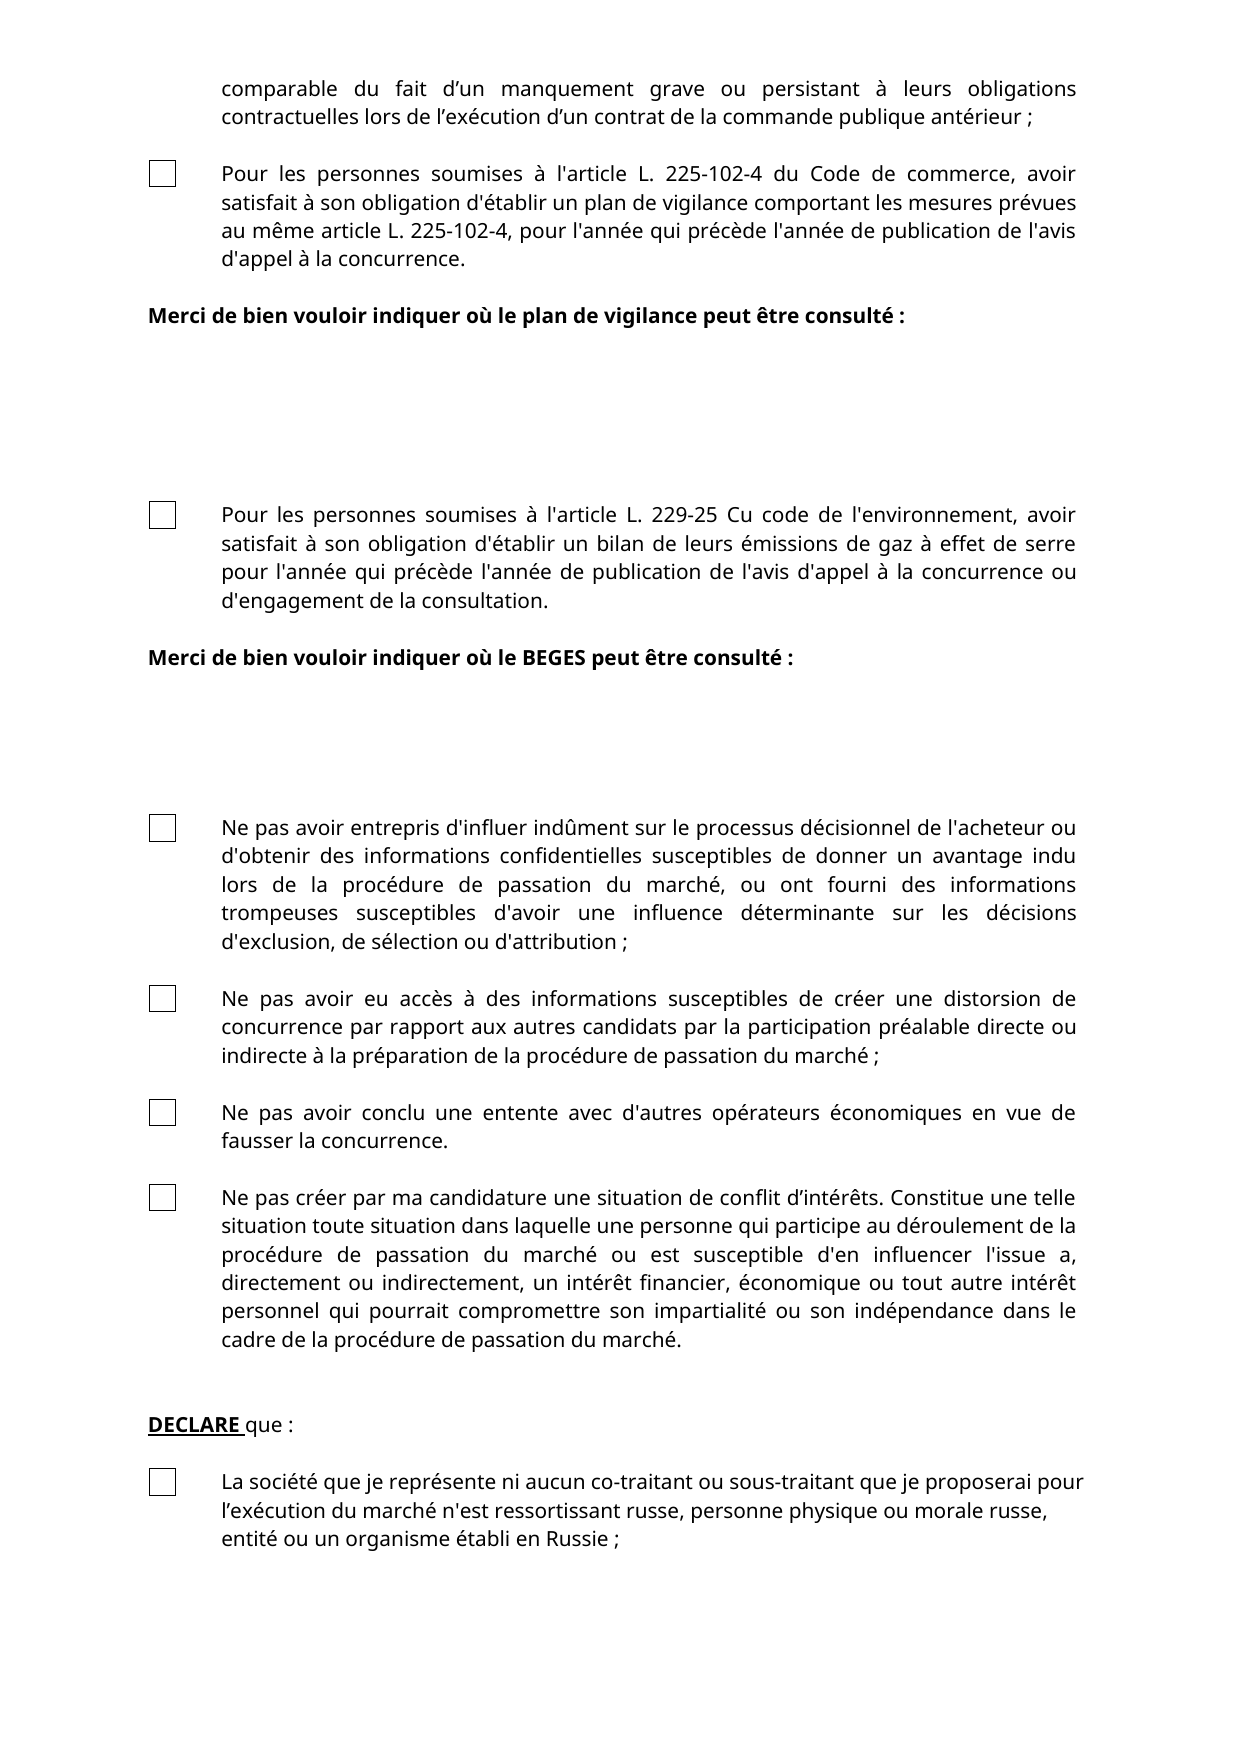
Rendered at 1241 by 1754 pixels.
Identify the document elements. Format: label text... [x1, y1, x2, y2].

text La société que je représente ni aucun co-traitant ou sous-traitant que je proposerai pour l’exécution du marché n'est ressortissant russe, personne physique ou morale russe, entité ou un organisme établi en Russie ; [148, 1467, 1093, 1553]
text Pour les personnes soumises à l'article L. 229-25 Cu code de l'environnement, avoir satisfait à son obligation d'établir un bilan de leurs émissions de gaz à effet de serre pour l'année qui précède l'année de publication de l'avis d'appel à la concurrence ou d'engagement de la consultation. [148, 500, 1078, 614]
text Merci de bien vouloir indiquer où le plan de vigilance peut être consulté : [148, 301, 1078, 330]
text Pour les personnes soumises à l'article L. 225-102-4 du Code de commerce, avoir satisfait à son obligation d'établir un plan de vigilance comportant les mesures prévues au même article L. 225-102-4, pour l'année qui précède l'année de publication de l'avis d'appel à la concurrence. [148, 159, 1078, 273]
text Ne pas avoir eu accès à des informations susceptibles de créer une distorsion de concurrence par rapport aux autres candidats par la participation préalable directe ou indirecte à la préparation de la procédure de passation du marché ; [148, 984, 1078, 1069]
text Ne pas avoir conclu une entente avec d'autres opérateurs économiques en vue de fausser la concurrence. [148, 1098, 1078, 1154]
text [148, 74, 1078, 131]
text Merci de bien vouloir indiquer où le BEGES peut être consulté : [148, 643, 1078, 671]
text DECLARE que : [148, 1410, 1078, 1439]
text Ne pas créer par ma candidature une situation de conflit d’intérêts. Constitue une telle situation toute situation dans laquelle une personne qui participe au déroulement de la procédure de passation du marché ou est susceptible d'en influencer l'issue a, directement ou indirectement, un intérêt financier, économique ou tout autre intérêt personnel qui pourrait compromettre son impartialité ou son indépendance dans le cadre de la procédure de passation du marché. [148, 1183, 1078, 1353]
text Ne pas avoir entrepris d'influer indûment sur le processus décisionnel de l'acheteur ou d'obtenir des informations confidentielles susceptibles de donner un avantage indu lors de la procédure de passation du marché, ou ont fourni des informations trompeuses susceptibles d'avoir une influence déterminante sur les décisions d'exclusion, de sélection ou d'attribution ; [148, 813, 1078, 955]
